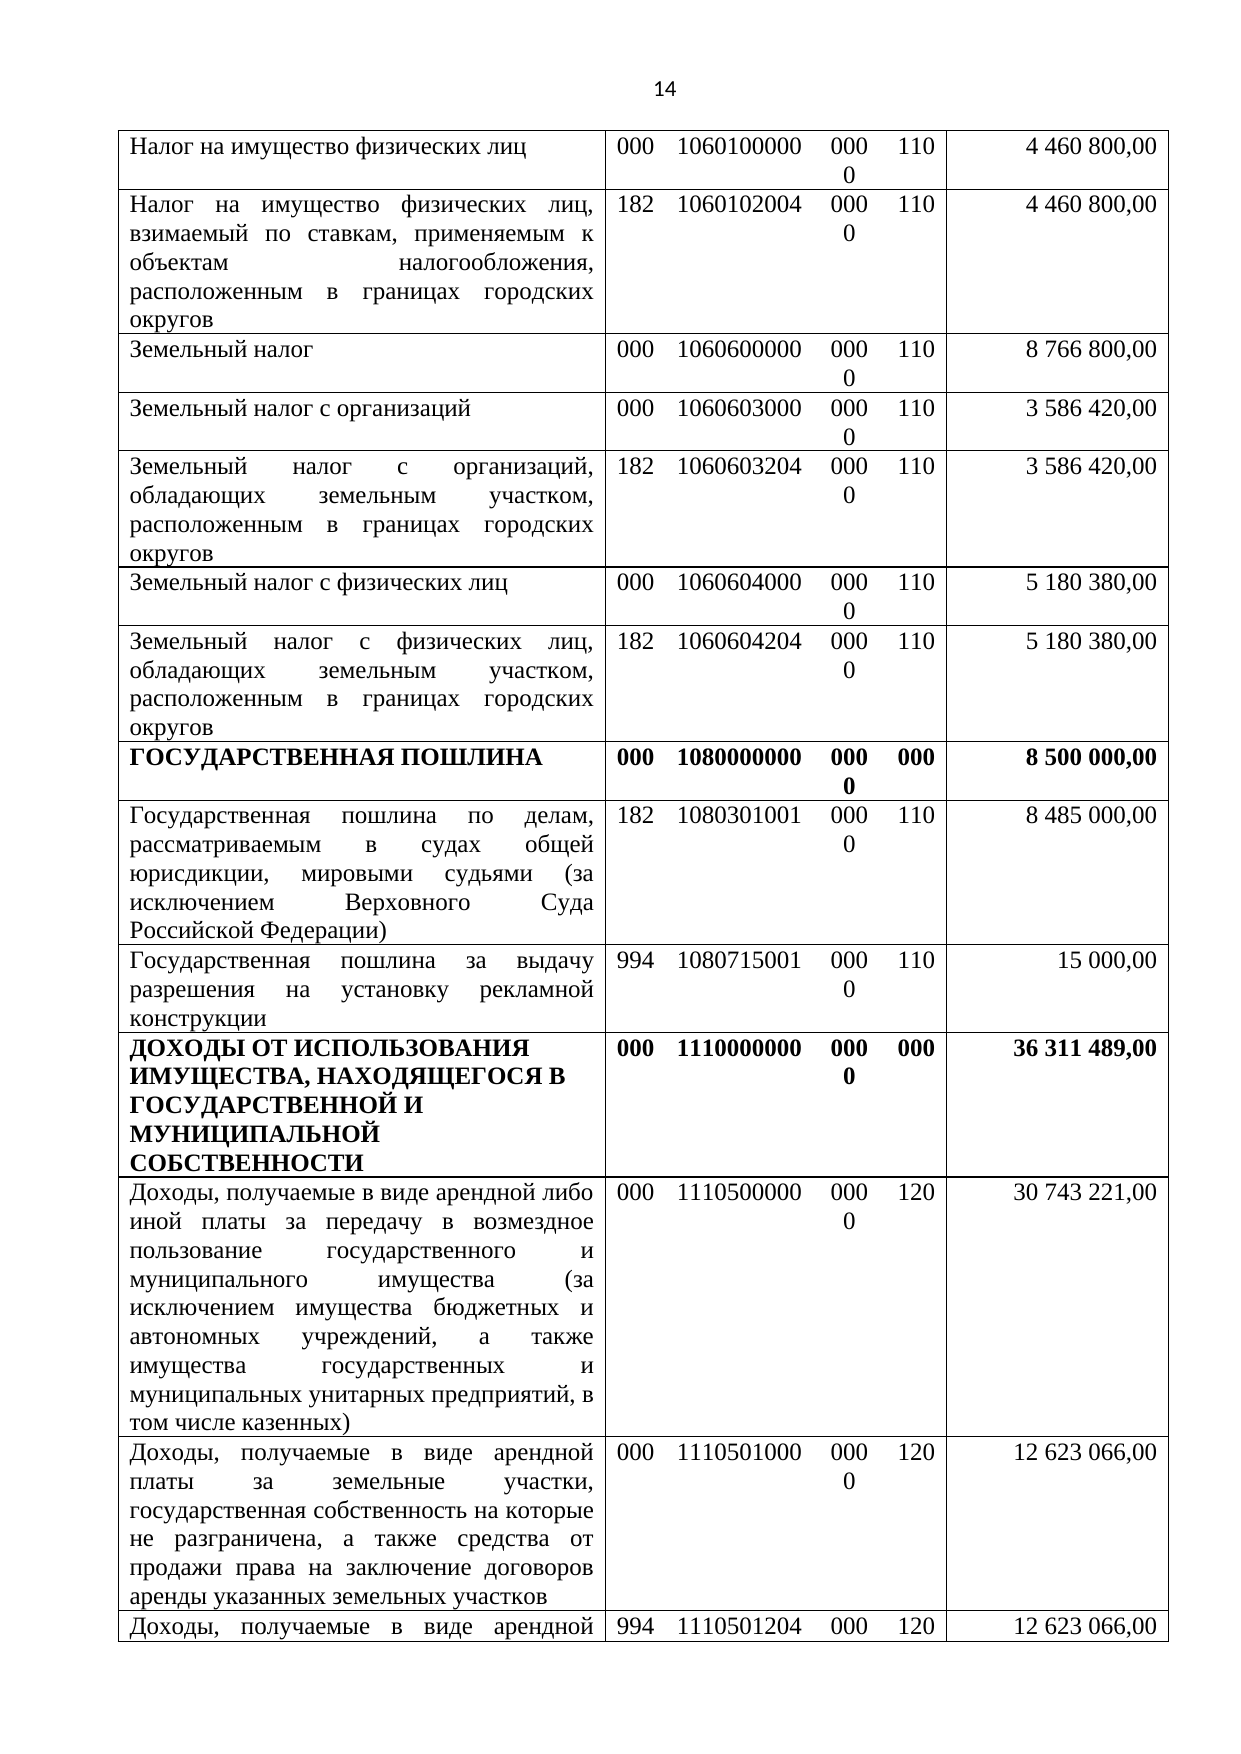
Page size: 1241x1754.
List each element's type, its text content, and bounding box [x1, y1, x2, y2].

table_cell 0000 [813, 945, 885, 1032]
table_cell 182 [606, 626, 665, 741]
table_cell 3 586 420,00 [947, 393, 1168, 450]
table_cell Земельный налог с организаций [119, 393, 605, 450]
table_cell 0000 [813, 568, 885, 625]
table_cell 1060604204 [665, 626, 813, 741]
table_cell 110 [885, 945, 946, 1032]
table_cell 000 [606, 1178, 665, 1436]
table_cell 36 311 489,00 [947, 1033, 1168, 1176]
table_cell Налог на имущество физических лиц, взимаемый по ставкам, применяемым к объектам налогообложения, расположенным в границах городских округов [119, 190, 605, 333]
table_cell 000 [606, 131, 665, 188]
table_cell 0000 [813, 334, 885, 392]
table_cell 1080301001 [665, 801, 813, 944]
table_cell 0000 [813, 1033, 885, 1176]
table_cell Земельный налог с физических лиц, обладающих земельным участком, расположенным в границах городских округов [119, 626, 605, 741]
table_cell 0000 [813, 131, 885, 188]
table_cell 120 [885, 1611, 946, 1641]
table_cell 0000 [813, 190, 885, 333]
table_cell Земельный налог с физических лиц [119, 568, 605, 625]
table_cell 1110501000 [665, 1437, 813, 1610]
table_cell 000 [606, 393, 665, 450]
table_cell 120 [885, 1178, 946, 1436]
table_cell 1060603204 [665, 451, 813, 566]
table_cell 3 586 420,00 [947, 451, 1168, 566]
table_cell 12 623 066,00 [947, 1437, 1168, 1610]
table_cell 182 [606, 801, 665, 944]
table_cell ДОХОДЫ ОТ ИСПОЛЬЗОВАНИЯ ИМУЩЕСТВА, НАХОДЯЩЕГОСЯ В ГОСУДАРСТВЕННОЙ И МУНИЦИПАЛЬНОЙ СОБСТВЕННОСТИ [119, 1033, 605, 1176]
table_cell 1110501204 [665, 1611, 813, 1641]
table_cell 182 [606, 451, 665, 566]
table_cell 994 [606, 1611, 665, 1641]
table_cell Доходы, получаемые в виде арендной платы за земельные участки, государственная собственность на которые не разграничена, а также средства от продажи права на заключение договоров аренды указанных земельных участков [119, 1437, 605, 1610]
table_cell 15 000,00 [947, 945, 1168, 1032]
table_cell 0000 [813, 626, 885, 741]
table_cell 000 [606, 568, 665, 625]
table_cell 110 [885, 626, 946, 741]
table_cell 4 460 800,00 [947, 190, 1168, 333]
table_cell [119, 1611, 605, 1641]
table_cell 110 [885, 393, 946, 450]
table_cell Государственная пошлина за выдачу разрешения на установку рекламной конструкции [119, 945, 605, 1032]
table_cell Государственная пошлина по делам, рассматриваемым в судах общей юрисдикции, мировыми судьями (за исключением Верховного Суда Российской Федерации) [119, 801, 605, 944]
table_cell 0000 [813, 1611, 885, 1641]
table_cell 000 [606, 334, 665, 392]
table_cell 1060102004 [665, 190, 813, 333]
table_cell 110 [885, 451, 946, 566]
table_cell Земельный налог с организаций, обладающих земельным участком, расположенным в границах городских округов [119, 451, 605, 566]
table_cell 8 485 000,00 [947, 801, 1168, 944]
table_cell 120 [885, 1437, 946, 1610]
table_cell 0000 [813, 801, 885, 944]
table_cell 0000 [813, 1437, 885, 1610]
table_cell 182 [606, 190, 665, 333]
table_cell 110 [885, 568, 946, 625]
table_cell 1060604000 [665, 568, 813, 625]
table_cell 0000 [813, 1178, 885, 1436]
table_cell 1060603000 [665, 393, 813, 450]
table_cell 5 180 380,00 [947, 626, 1168, 741]
table_cell 8 500 000,00 [947, 742, 1168, 799]
table_cell 1060100000 [665, 131, 813, 188]
table_cell Доходы, получаемые в виде арендной либо иной платы за передачу в возмездное пользование государственного и муниципального имущества (за исключением имущества бюджетных и автономных учреждений, а также имущества государственных и муниципальных унитарных предприятий, в том числе казенных) [119, 1178, 605, 1436]
table_cell 0000 [813, 393, 885, 450]
table_cell 1080715001 [665, 945, 813, 1032]
table_cell 110 [885, 801, 946, 944]
table_cell 110 [885, 190, 946, 333]
table_cell 12 623 066,00 [947, 1611, 1168, 1641]
table_cell 994 [606, 945, 665, 1032]
table_cell Земельный налог [119, 334, 605, 392]
table_cell 000 [885, 1033, 946, 1176]
table_cell 000 [606, 742, 665, 799]
table_cell 5 180 380,00 [947, 568, 1168, 625]
table_cell 1080000000 [665, 742, 813, 799]
table_cell 000 [606, 1033, 665, 1176]
table_cell 110 [885, 131, 946, 188]
table_cell 30 743 221,00 [947, 1178, 1168, 1436]
table_cell 0000 [813, 742, 885, 799]
table_cell 8 766 800,00 [947, 334, 1168, 392]
table_cell 000 [606, 1437, 665, 1610]
table_cell 1060600000 [665, 334, 813, 392]
table_cell 1110500000 [665, 1178, 813, 1436]
table_cell 000 [885, 742, 946, 799]
table_cell 4 460 800,00 [947, 131, 1168, 188]
table_cell 1110000000 [665, 1033, 813, 1176]
table_cell 110 [885, 334, 946, 392]
table_cell Налог на имущество физических лиц [119, 131, 605, 188]
table_cell 0000 [813, 451, 885, 566]
table_cell ГОСУДАРСТВЕННАЯ ПОШЛИНА [119, 742, 605, 799]
